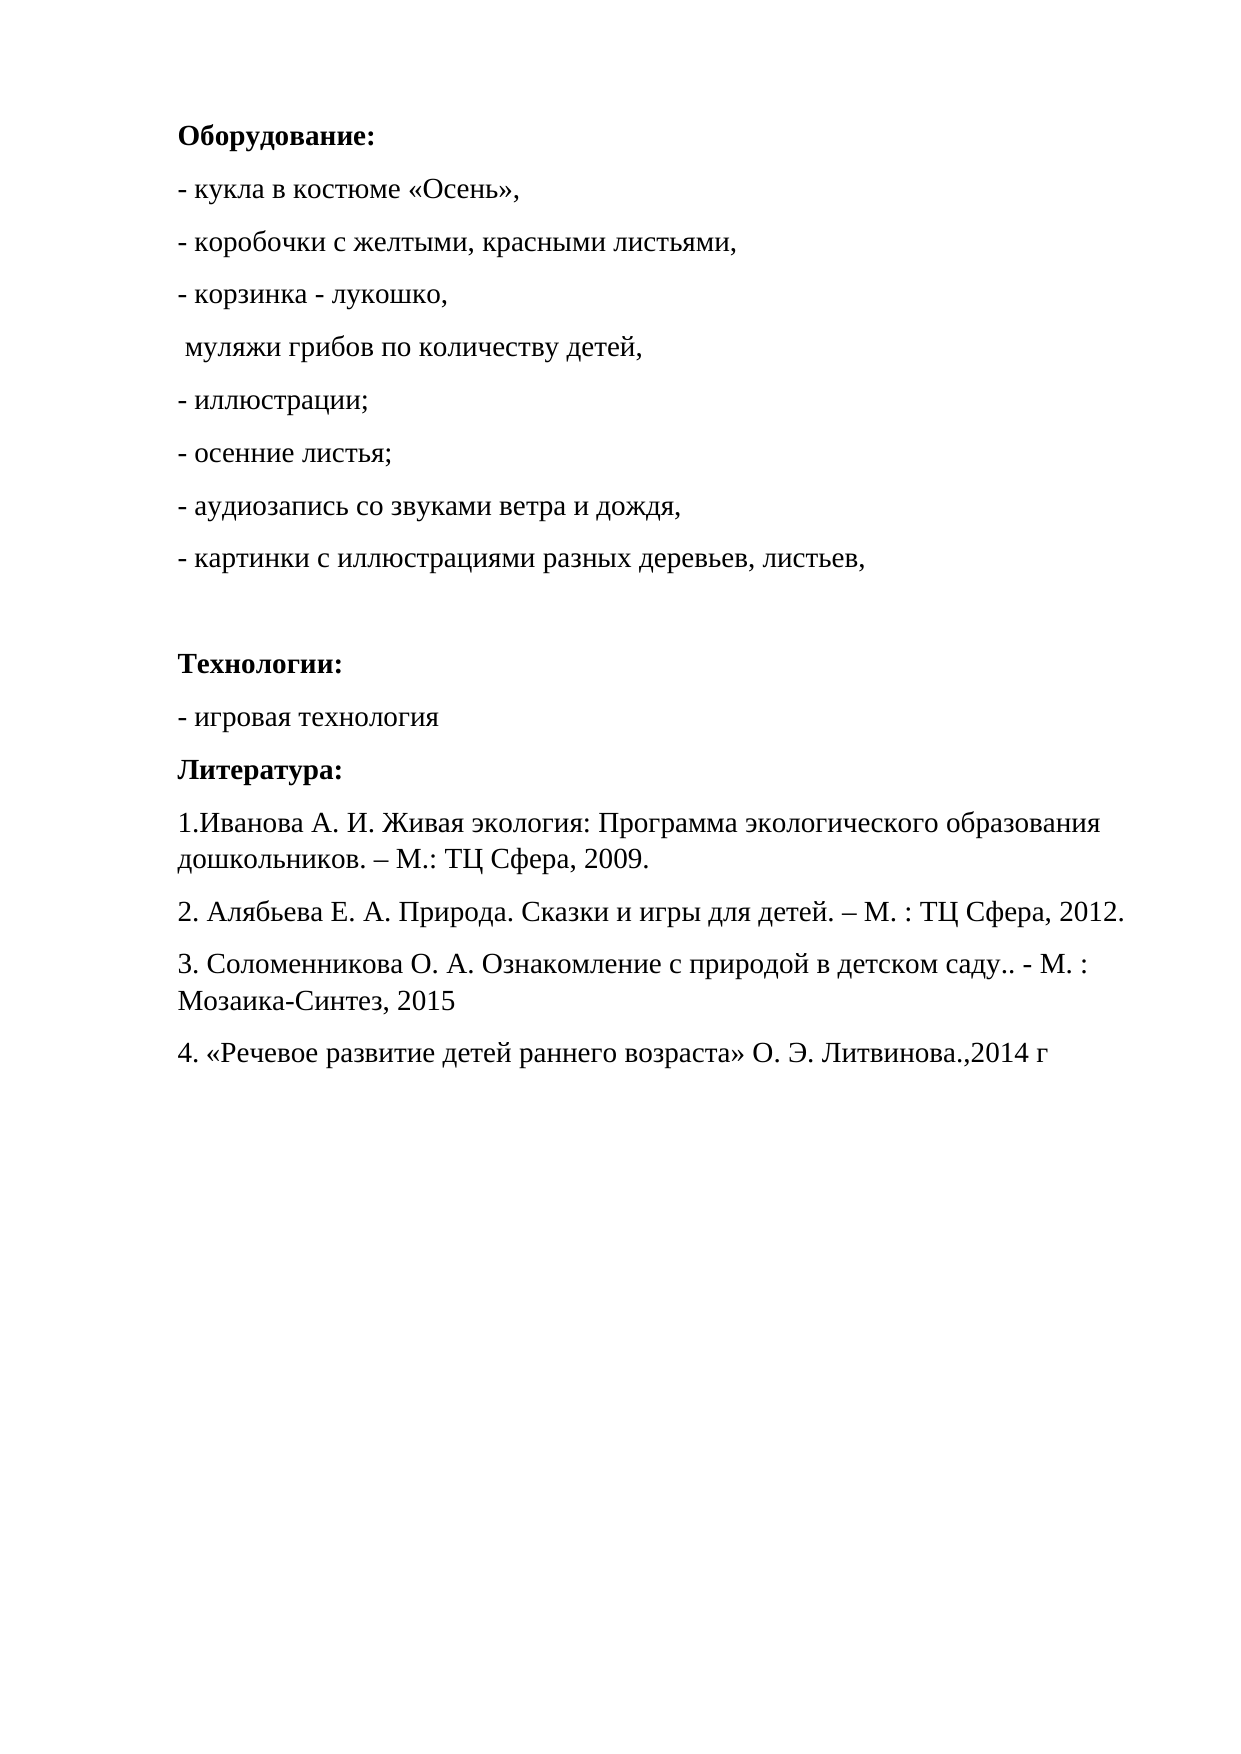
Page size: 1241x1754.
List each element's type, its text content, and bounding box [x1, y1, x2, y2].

text Технологии: [177, 646, 1152, 680]
text - осенние листья; [177, 435, 1152, 468]
text 3. Соломенникова О. А. Ознакомление с природой в детском саду.. - М. : Мозаика-Синтез, 2015 [177, 946, 1152, 1016]
text - коробочки с желтыми, красными листьями, [177, 224, 1152, 257]
text 2. Алябьева Е. А. Природа. Сказки и игры для детей. – М. : ТЦ Сфера, 2012. [177, 894, 1152, 927]
text Оборудование: [177, 118, 1152, 152]
text - кукла в костюме «Осень», [177, 171, 1152, 204]
text - картинки с иллюстрациями разных деревьев, листьев, [177, 541, 1152, 574]
text 4. «Речевое развитие детей раннего возраста» О. Э. Литвинова.,2014 г [177, 1035, 1152, 1069]
text - корзинка - лукошко, [177, 277, 1152, 310]
text муляжи грибов по количеству детей, [177, 329, 1152, 363]
text 1.Иванова А. И. Живая экология: Программа экологического образования дошкольников. – М.: ТЦ Сфера, 2009. [177, 805, 1152, 874]
text Литература: [177, 752, 1152, 785]
text - игровая технология [177, 699, 1152, 733]
text - иллюстрации; [177, 382, 1152, 416]
text - аудиозапись со звуками ветра и дождя, [177, 488, 1152, 521]
